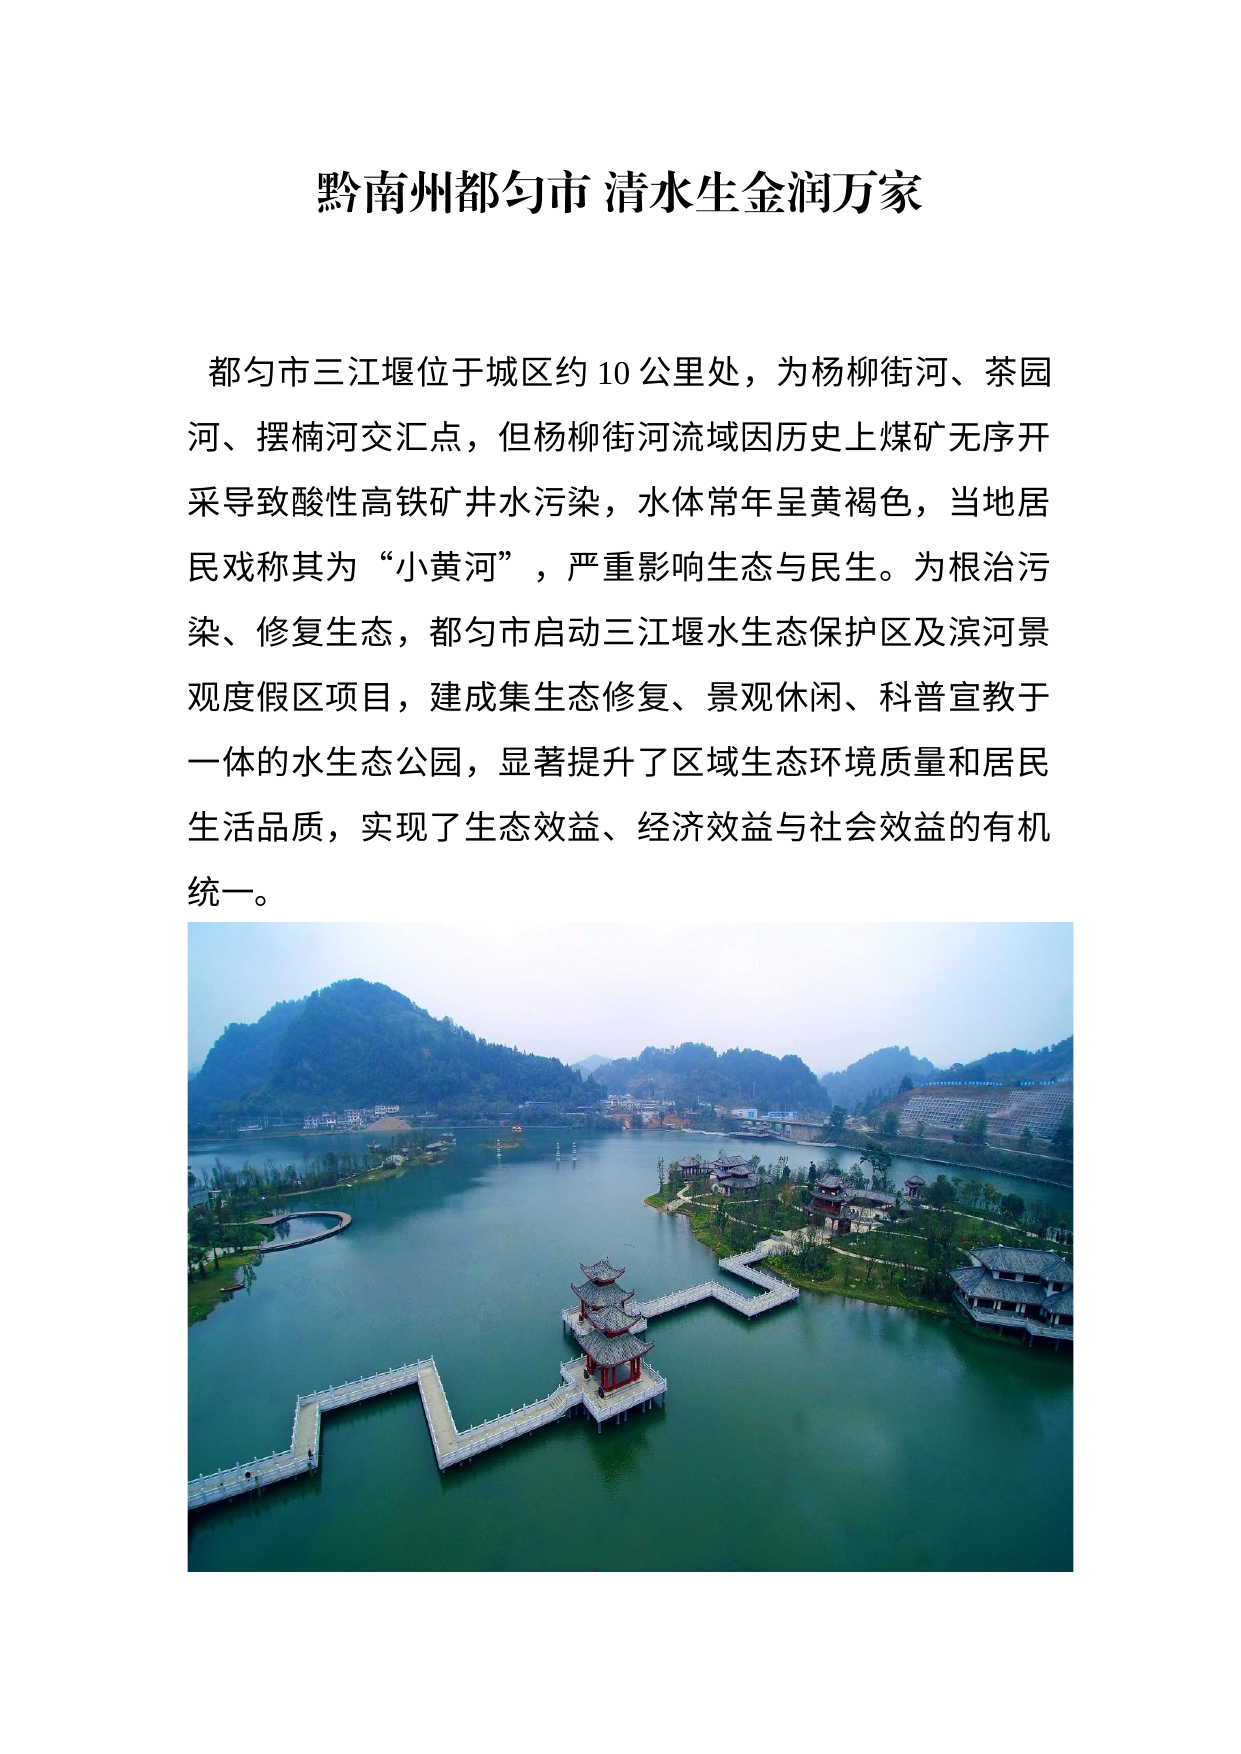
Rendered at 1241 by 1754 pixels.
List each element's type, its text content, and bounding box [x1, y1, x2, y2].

subtitle 黔南州都匀市 清水生金润万家 [187, 162, 1053, 227]
text 都匀市三江堰位于城区约10公里处，为杨柳街河、茶园河、摆楠河交汇点，但杨柳街河流域因历史上煤矿无序开采导致酸性高铁矿井水污染，水体常年呈黄褐色，当地居民戏称其为“小黄河”，严重影响生态与民生。为根治污染、修复生态，都匀市启动三江堰水生态保护区及滨河景观度假区项目，建成集生态修复、景观休闲、科普宣教于一体的水生态公园，显著提升了区域生态环境质量和居民生活品质，实现了生态效益、经济效益与社会效益的有机统一。 [187, 337, 1053, 922]
picture [187, 922, 1074, 1572]
